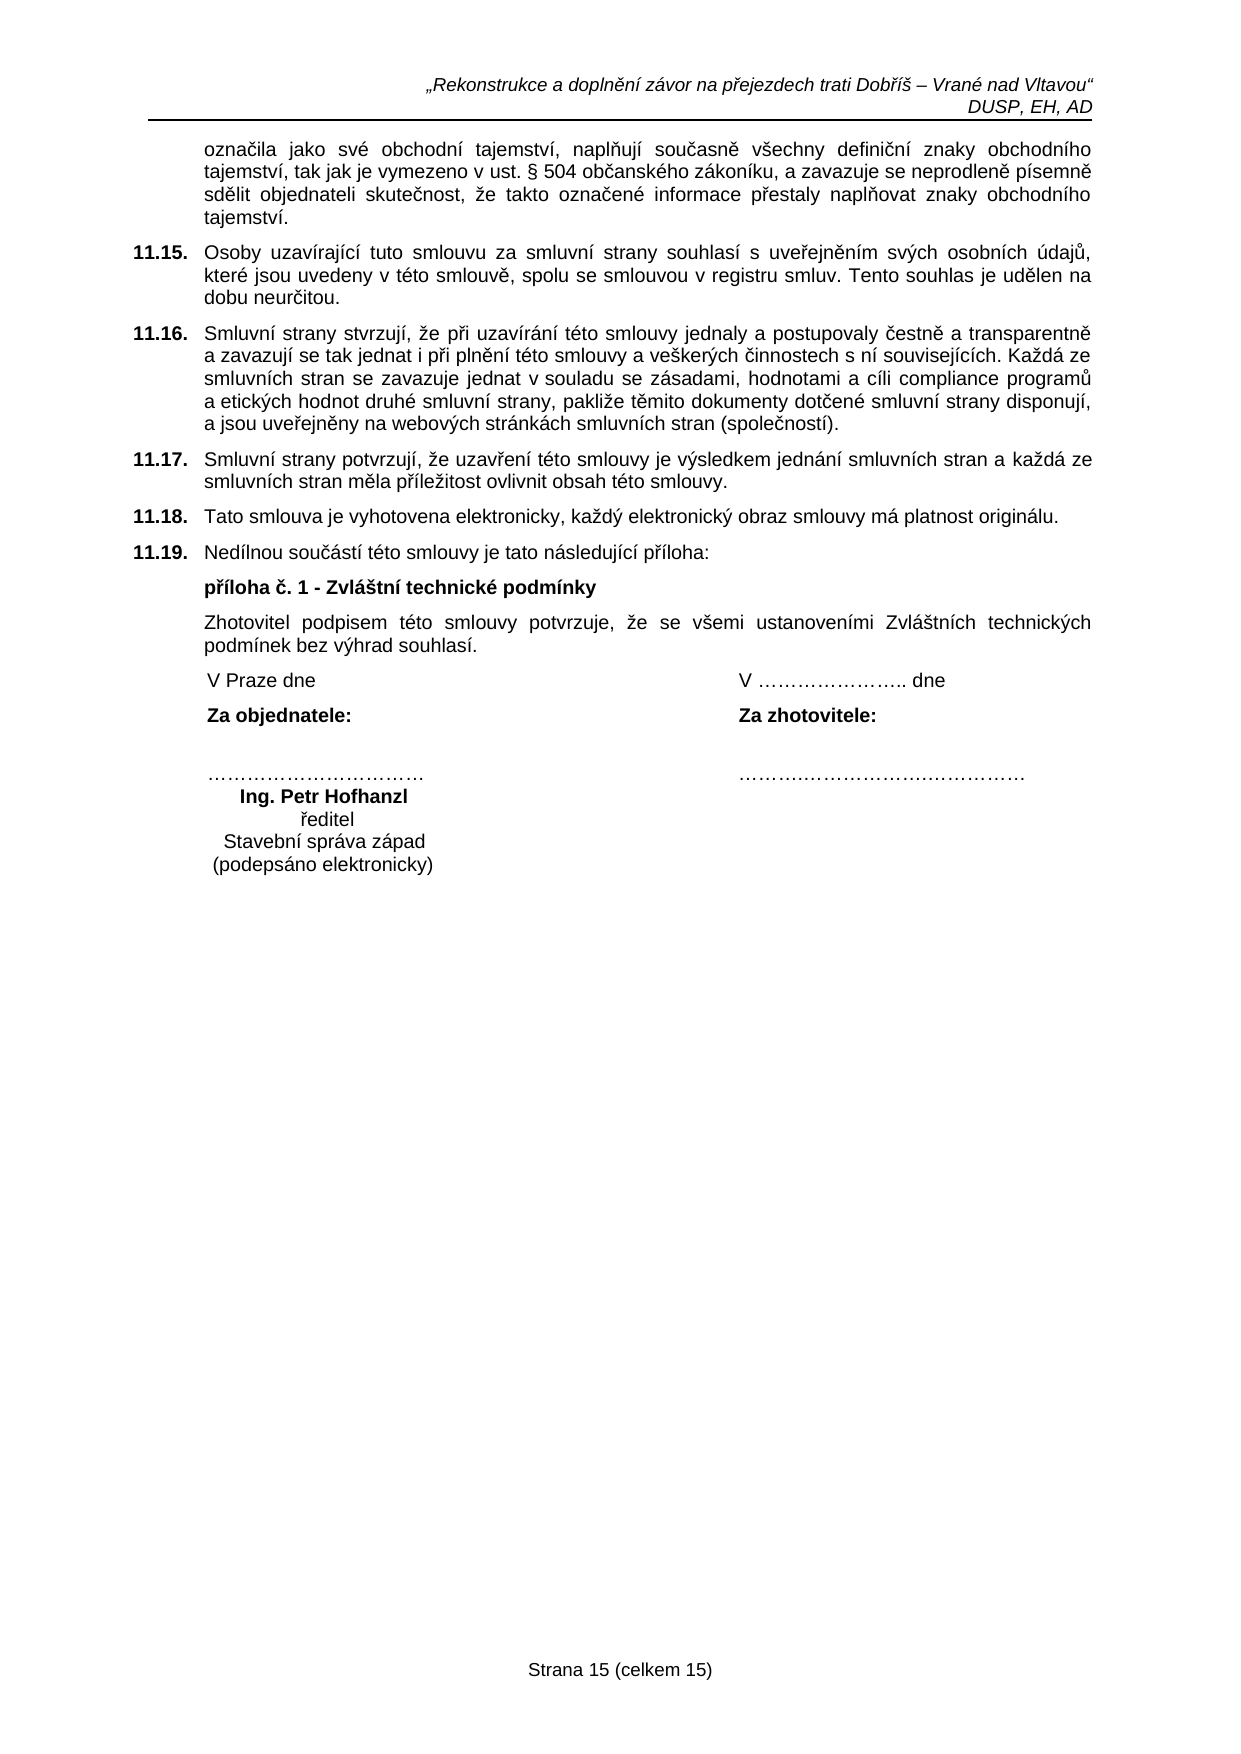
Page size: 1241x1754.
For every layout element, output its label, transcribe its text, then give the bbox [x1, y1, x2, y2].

text 11.16. Smluvní strany stvrzují, že při uzavírání této smlouvy jednaly a postupovaly čestně a transparentně a zavazují se tak jednat i při plnění této smlouvy a veškerých činnostech s ní souvisejících. Každá ze smluvních stran se zavazuje jednat v souladu se zásadami, hodnotami a cíli compliance programů a etických hodnot druhé smluvní strany, pakliže těmito dokumenty dotčené smluvní strany disponují, a jsou uveřejněny na webových stránkách smluvních stran (společností). [133, 321, 1092, 435]
text Ing. Petr Hofhanzl [207, 785, 1092, 807]
text Stavební správa západ [207, 830, 1092, 853]
text Za objednatele: Za zhotovitele: [207, 704, 1092, 727]
text 11.15. Osoby uzavírající tuto smlouvu za smluvní strany souhlasí s uveřejněním svých osobních údajů, které jsou uvedeny v této smlouvě, spolu se smlouvou v registru smluv. Tento souhlas je udělen na dobu neurčitou. [133, 241, 1092, 309]
text (podepsáno elektronicky) [207, 853, 1092, 876]
text 11.18. Tato smlouva je vyhotovena elektronicky, každý elektronický obraz smlouvy má platnost originálu. [133, 505, 1092, 528]
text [133, 137, 1092, 228]
text 11.19. Nedílnou součástí této smlouvy je tato následující příloha: [133, 541, 1092, 563]
text příloha č. 1 - Zvláštní technické podmínky [148, 576, 1092, 598]
text 11.17. Smluvní strany potvrzují, že uzavření této smlouvy je výsledkem jednání smluvních stran a každá ze smluvních stran měla příležitost ovlivnit obsah této smlouvy. [133, 447, 1092, 493]
text V Praze dne V ………………….. dne [207, 669, 1092, 692]
text …………………………… ……….……………….…………… [207, 762, 1092, 785]
text Zhotovitel podpisem této smlouvy potvrzuje, že se všemi ustanoveními Zvláštních technických podmínek bez výhrad souhlasí. [204, 611, 1092, 656]
text ředitel [207, 807, 1092, 830]
